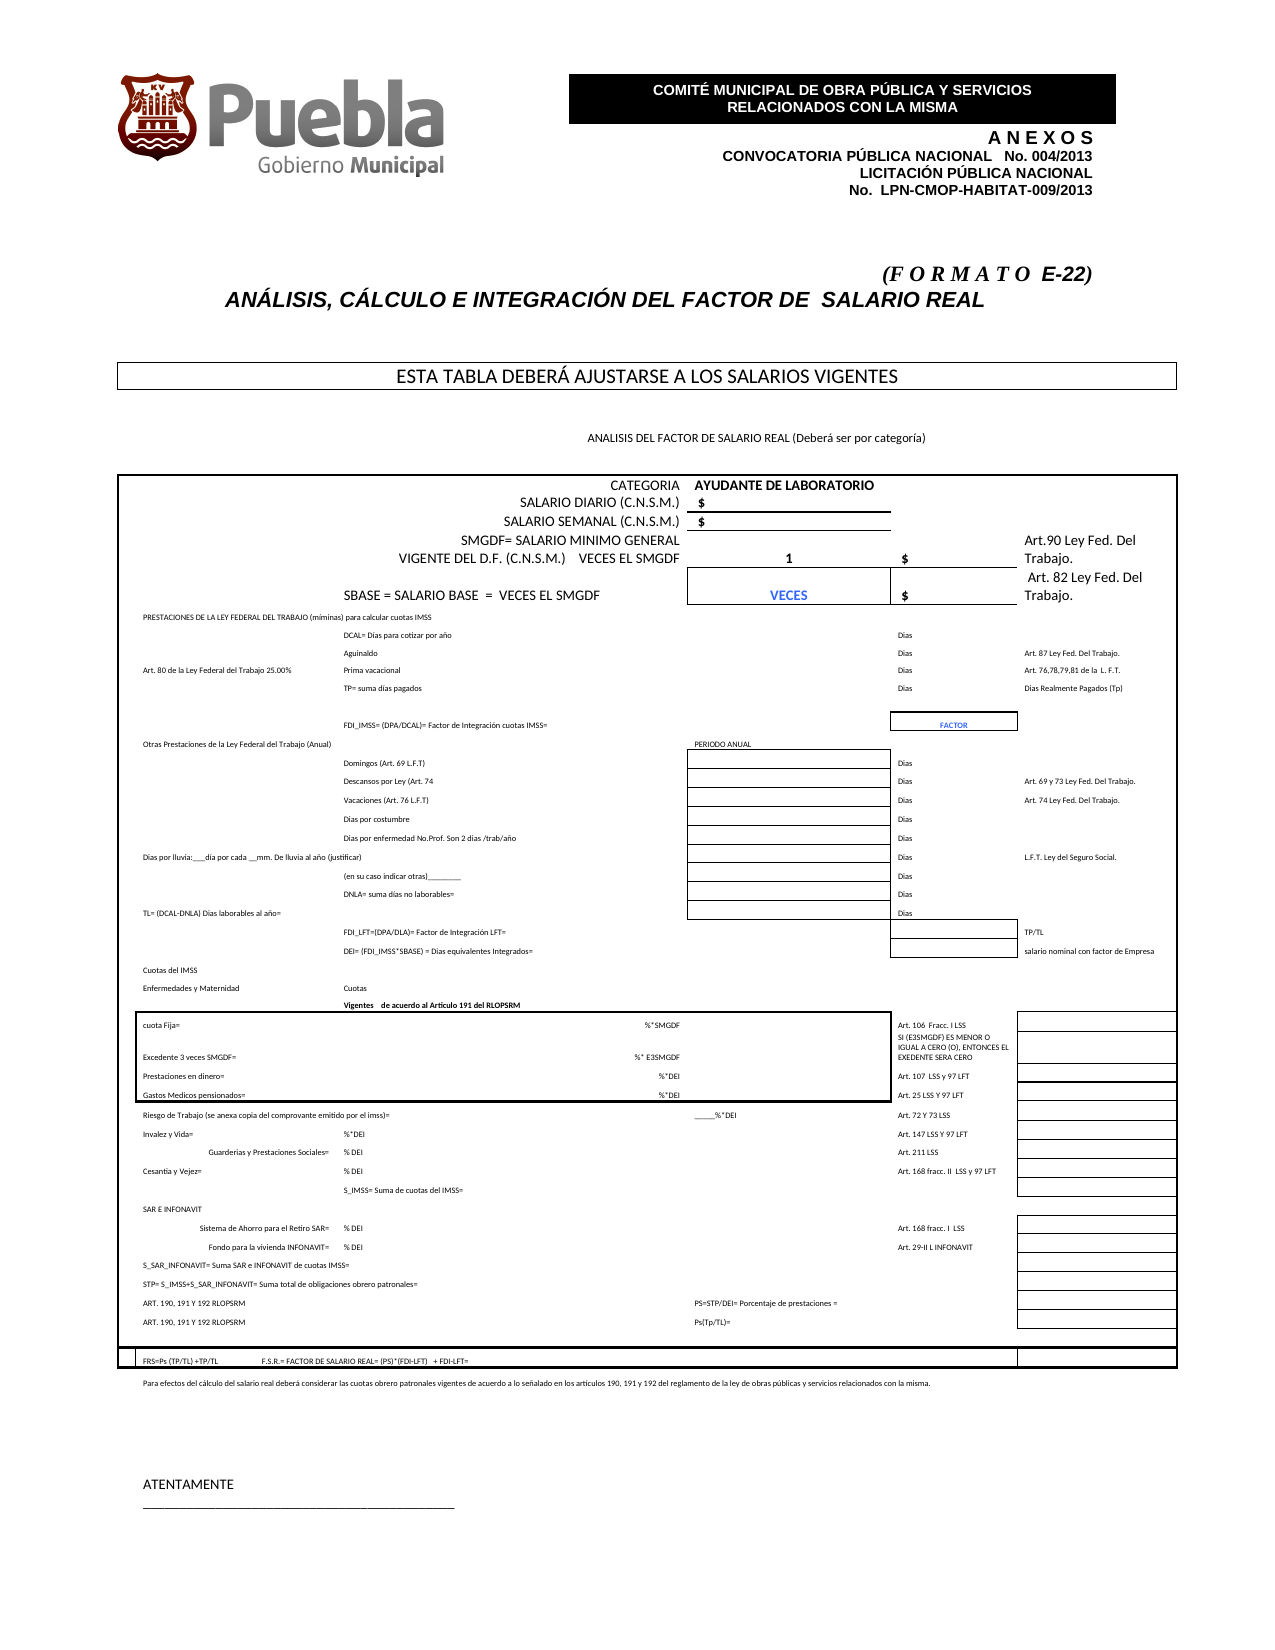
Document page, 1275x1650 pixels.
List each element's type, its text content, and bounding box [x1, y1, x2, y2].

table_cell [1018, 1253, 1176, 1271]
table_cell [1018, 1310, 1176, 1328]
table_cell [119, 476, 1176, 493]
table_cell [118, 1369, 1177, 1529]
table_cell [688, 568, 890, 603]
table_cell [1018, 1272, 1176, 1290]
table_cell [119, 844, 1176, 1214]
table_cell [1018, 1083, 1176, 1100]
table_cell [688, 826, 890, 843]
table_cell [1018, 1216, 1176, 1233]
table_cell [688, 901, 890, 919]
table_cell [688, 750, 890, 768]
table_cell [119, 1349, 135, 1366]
text (F O R M A T O E-22) [118, 261, 1092, 286]
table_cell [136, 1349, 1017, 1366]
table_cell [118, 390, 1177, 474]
picture [118, 73, 444, 177]
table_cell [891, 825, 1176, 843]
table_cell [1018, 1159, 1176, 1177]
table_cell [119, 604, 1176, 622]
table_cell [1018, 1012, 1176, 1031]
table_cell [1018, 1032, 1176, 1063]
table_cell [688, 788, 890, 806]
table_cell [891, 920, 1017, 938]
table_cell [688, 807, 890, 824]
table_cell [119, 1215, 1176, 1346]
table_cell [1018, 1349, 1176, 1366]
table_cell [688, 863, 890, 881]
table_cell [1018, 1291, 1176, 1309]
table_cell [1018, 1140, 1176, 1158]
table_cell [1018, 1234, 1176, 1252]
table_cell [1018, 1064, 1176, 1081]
text ANÁLISIS, CÁLCULO E INTEGRACIÓN DEL FACTOR DE SALARIO REAL [118, 286, 1092, 312]
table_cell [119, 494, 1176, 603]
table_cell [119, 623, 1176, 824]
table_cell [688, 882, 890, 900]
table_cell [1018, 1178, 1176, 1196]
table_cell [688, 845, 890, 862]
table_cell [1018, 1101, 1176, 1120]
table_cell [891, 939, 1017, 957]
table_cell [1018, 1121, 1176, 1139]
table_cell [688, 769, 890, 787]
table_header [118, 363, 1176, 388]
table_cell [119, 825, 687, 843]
